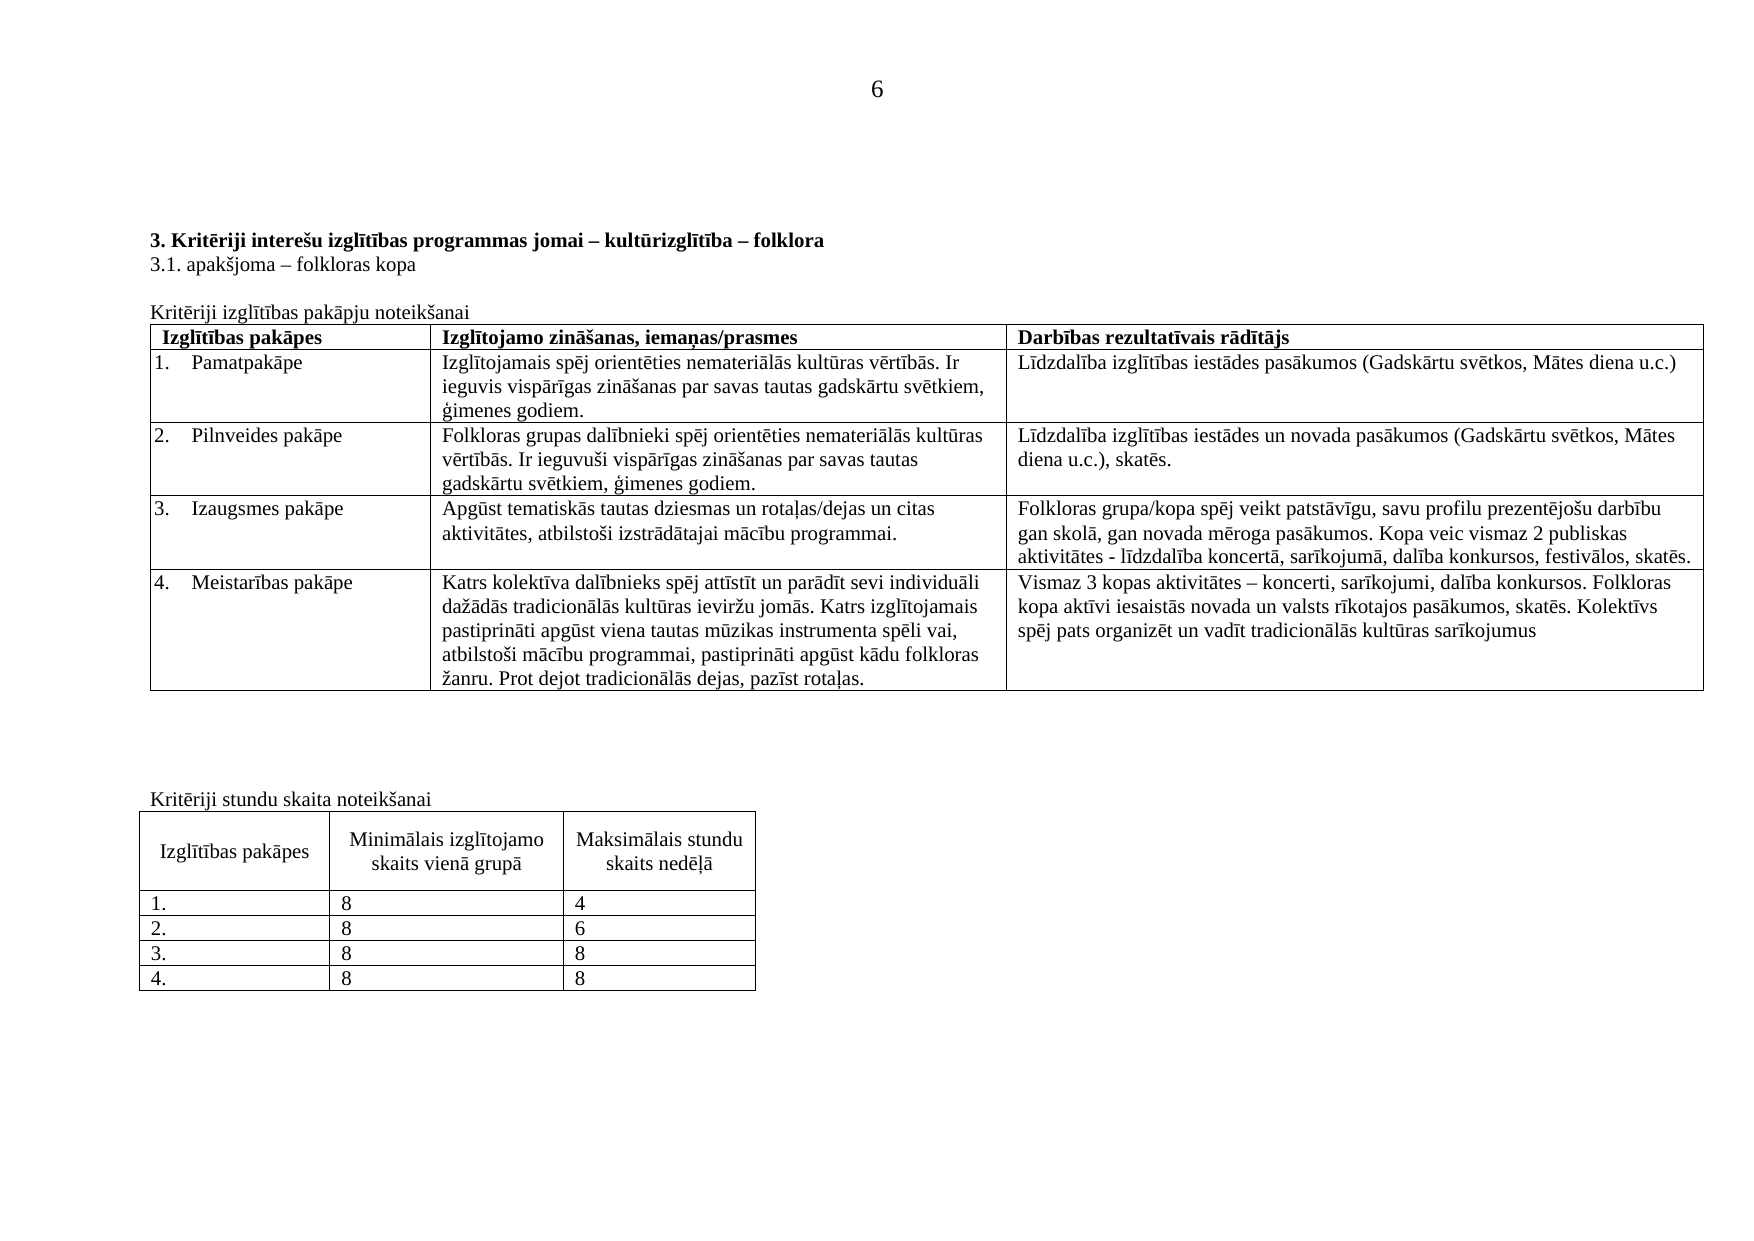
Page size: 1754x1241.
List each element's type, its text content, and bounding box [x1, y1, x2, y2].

table_header Izglītojamo zināšanas, iemaņas/prasmes [431, 325, 1006, 349]
table_cell Līdzdalība izglītības iestādes un novada pasākumos (Gadskārtu svētkos, Mātes diena u.c.), skatēs. [1007, 423, 1703, 495]
table_cell 1. [140, 891, 329, 915]
table_cell Pilnveides pakāpe [151, 423, 430, 495]
table_cell Izaugsmes pakāpe [151, 496, 430, 568]
table_cell 8 [564, 941, 755, 965]
table_cell Folkloras grupas dalībnieki spēj orientēties nemateriālās kultūras vērtībās. Ir ieguvuši vispārīgas zināšanas par savas tautas gadskārtu svētkiem, ģimenes godiem. [431, 423, 1006, 495]
table_cell 8 [330, 891, 563, 915]
table_cell 4. [140, 966, 329, 990]
table_header Izglītības pakāpes [140, 812, 329, 890]
table_cell 2. [140, 916, 329, 940]
table_header Minimālais izglītojamo skaits vienā grupā [330, 812, 563, 890]
table_cell 8 [564, 966, 755, 990]
text 3. Kritēriji interešu izglītības programmas jomai – kultūrizglītība – folklora [150, 227, 1604, 252]
table_cell 8 [330, 916, 563, 940]
table_cell Izglītojamais spēj orientēties nemateriālās kultūras vērtībās. Ir ieguvis vispārīgas zināšanas par savas tautas gadskārtu svētkiem, ģimenes godiem. [431, 350, 1006, 422]
table_cell Katrs kolektīva dalībnieks spēj attīstīt un parādīt sevi individuāli dažādās tradicionālās kultūras ieviržu jomās. Katrs izglītojamais pastiprināti apgūst viena tautas mūzikas instrumenta spēli vai, atbilstoši mācību programmai, pastiprināti apgūst kādu folkloras žanru. Prot dejot tradicionālās dejas, pazīst rotaļas. [431, 570, 1006, 690]
table_cell 6 [564, 916, 755, 940]
text Kritēriji izglītības pakāpju noteikšanai [150, 300, 1604, 324]
table_cell 8 [330, 966, 563, 990]
table_cell 3. [140, 941, 329, 965]
table_cell Vismaz 3 kopas aktivitātes – koncerti, sarīkojumi, dalība konkursos. Folkloras kopa aktīvi iesaistās novada un valsts rīkotajos pasākumos, skatēs. Kolektīvs spēj pats organizēt un vadīt tradicionālās kultūras sarīkojumus [1007, 570, 1703, 690]
table_cell Folkloras grupa/kopa spēj veikt patstāvīgu, savu profilu prezentējošu darbību gan skolā, gan novada mēroga pasākumos. Kopa veic vismaz 2 publiskas aktivitātes - līdzdalība koncertā, sarīkojumā, dalība konkursos, festivālos, skatēs. [1007, 496, 1703, 568]
table_cell Līdzdalība izglītības iestādes pasākumos (Gadskārtu svētkos, Mātes diena u.c.) [1007, 350, 1703, 422]
text Kritēriji stundu skaita noteikšanai [150, 787, 1604, 811]
text 3.1. apakšjoma – folkloras kopa [150, 252, 1604, 276]
table_header Izglītības pakāpes [151, 325, 430, 349]
table_cell 4 [564, 891, 755, 915]
table_cell Apgūst tematiskās tautas dziesmas un rotaļas/dejas un citas aktivitātes, atbilstoši izstrādātajai mācību programmai. [431, 496, 1006, 568]
table_header Darbības rezultatīvais rādītājs [1007, 325, 1703, 349]
table_cell Pamatpakāpe [151, 350, 430, 422]
table_header Maksimālais stundu skaits nedēļā [564, 812, 755, 890]
table_cell Meistarības pakāpe [151, 570, 430, 690]
table_cell 8 [330, 941, 563, 965]
